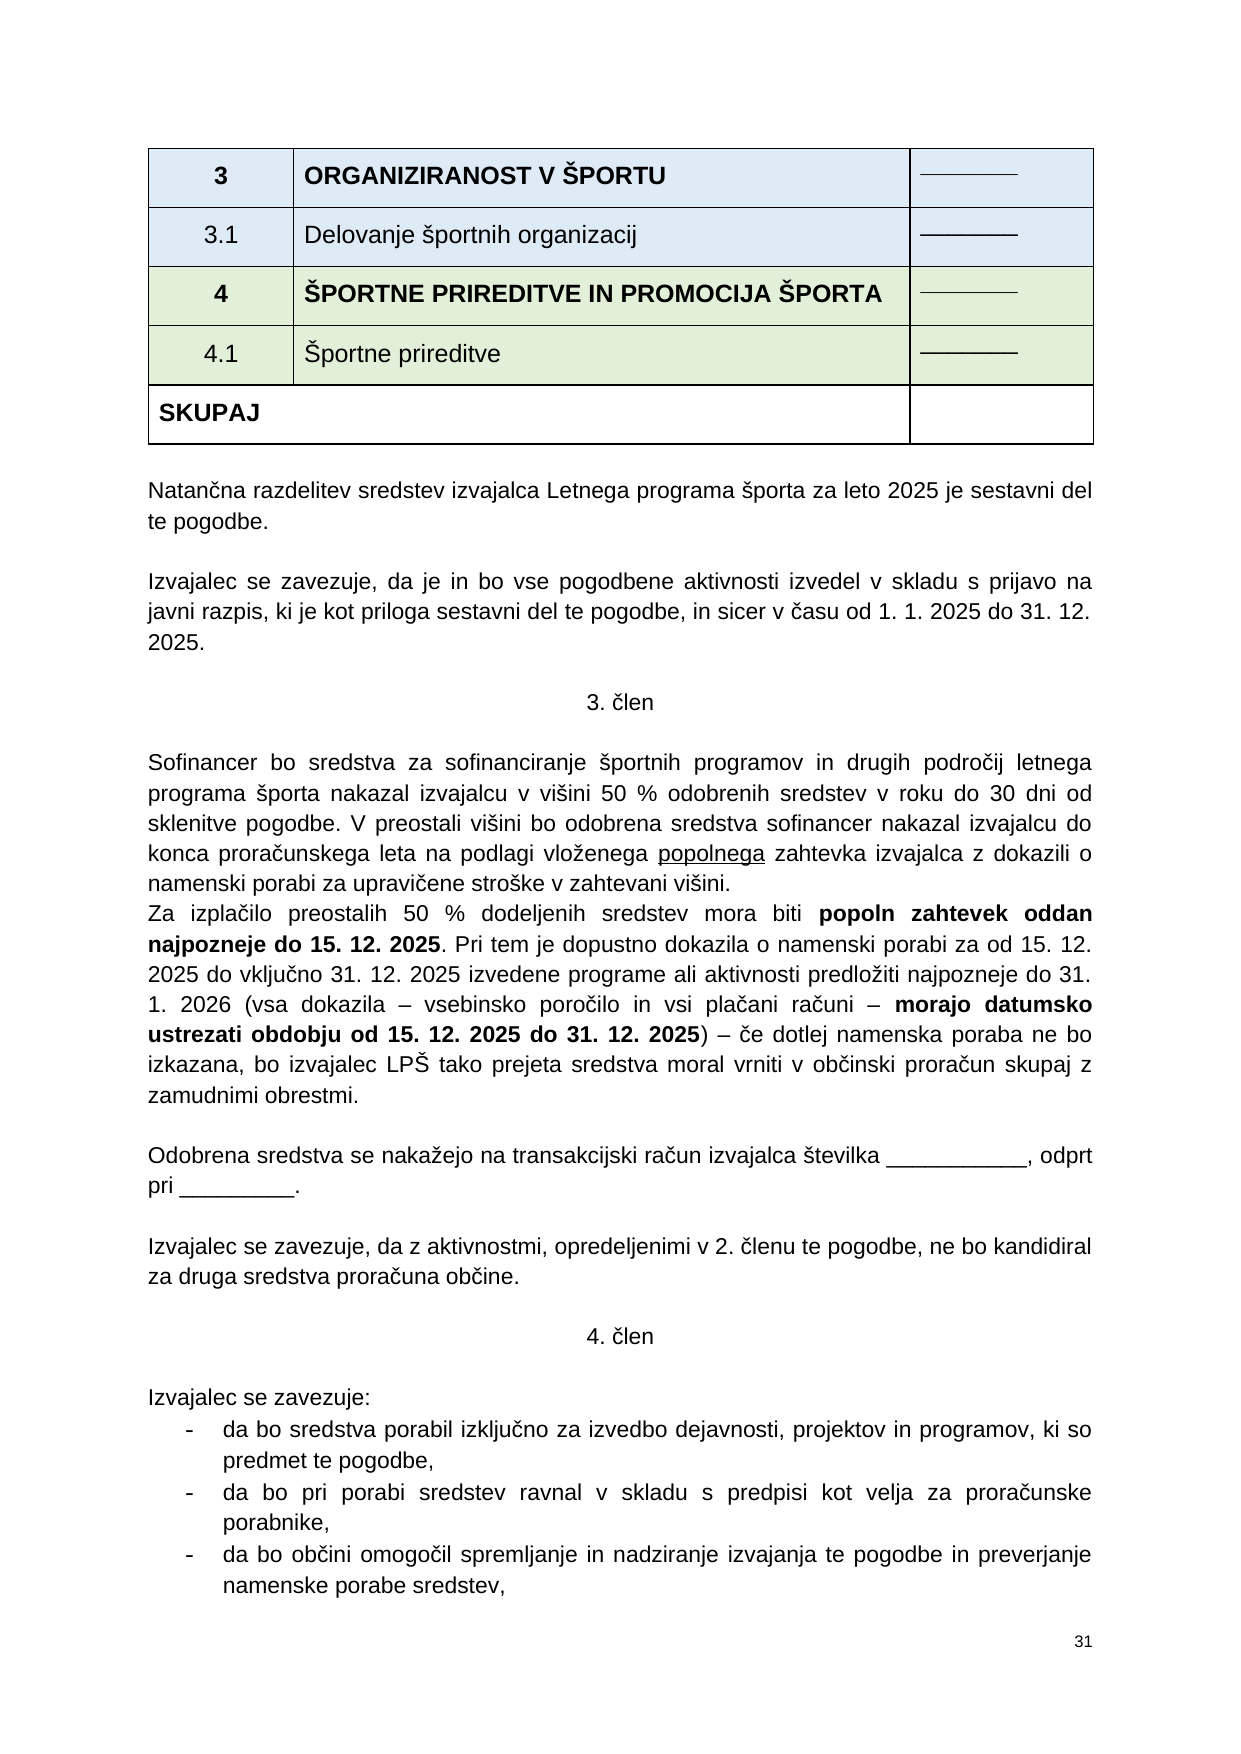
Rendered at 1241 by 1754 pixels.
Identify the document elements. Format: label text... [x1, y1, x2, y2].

text Izvajalec se zavezuje: [148, 1384, 1093, 1410]
table_cell SKUPAJ [149, 386, 909, 443]
text 4. člen [148, 1323, 1093, 1350]
text Sofinancer bo sredstva za sofinanciranje športnih programov in drugih področij letnega programa športa nakazal izvajalcu v višini 50 % odobrenih sredstev v roku do 30 dni od sklenitve pogodbe. V preostali višini bo odobrena sredstva sofinancer nakazal izvajalcu do konca proračunskega leta na podlagi vloženega popolnega zahtevka izvajalca z dokazili o namenski porabi za upravičene stroške v zahtevani višini. [148, 749, 1093, 897]
table_cell 4 [149, 267, 293, 325]
table_cell Športne prireditve [294, 326, 909, 384]
text Natančna razdelitev sredstev izvajalca Letnega programa športa za leto 2025 je sestavni del te pogodbe. [148, 477, 1093, 534]
table_cell Delovanje športnih organizacij [294, 208, 909, 266]
text Izvajalec se zavezuje, da je in bo vse pogodbene aktivnosti izvedel v skladu s prijavo na javni razpis, ki je kot priloga sestavni del te pogodbe, in sicer v času od 1. 1. 2025 do 31. 12. 2025. [148, 568, 1093, 655]
text 3. člen [148, 689, 1093, 715]
table_cell 3 [149, 149, 293, 207]
list da bo pri porabi sredstev ravnal v skladu s predpisi kot velja za proračunske porabnike, [185, 1477, 1093, 1536]
text Odobrena sredstva se nakažejo na transakcijski račun izvajalca številka ___________, odprt pri _________. [148, 1142, 1093, 1199]
table_cell 3.1 [149, 208, 293, 266]
table_cell _______ [911, 267, 1093, 325]
table_cell ORGANIZIRANOST V ŠPORTU [294, 149, 909, 207]
table_cell [911, 386, 1093, 443]
text Izvajalec se zavezuje, da z aktivnostmi, opredeljenimi v 2. členu te pogodbe, ne bo kandidiral za druga sredstva proračuna občine. [148, 1233, 1093, 1289]
list da bo občini omogočil spremljanje in nadziranje izvajanja te pogodbe in preverjanje namenske porabe sredstev, [185, 1539, 1093, 1598]
list da bo sredstva porabil izključno za izvedbo dejavnosti, projektov in programov, ki so predmet te pogodbe, [185, 1414, 1093, 1473]
table_cell _______ [911, 149, 1093, 207]
text Za izplačilo preostalih 50 % dodeljenih sredstev mora biti popoln zahtevek oddan najpozneje do 15. 12. 2025. Pri tem je dopustno dokazila o namenski porabi za od 15. 12. 2025 do vključno 31. 12. 2025 izvedene programe ali aktivnosti predložiti najpozneje do 31. 1. 2026 (vsa dokazila – vsebinsko poročilo in vsi plačani računi – morajo datumsko ustrezati obdobju od 15. 12. 2025 do 31. 12. 2025) – če dotlej namenska poraba ne bo izkazana, bo izvajalec LPŠ tako prejeta sredstva moral vrniti v občinski proračun skupaj z zamudnimi obrestmi. [148, 900, 1093, 1108]
table_cell ŠPORTNE PRIREDITVE IN PROMOCIJA ŠPORTA [294, 267, 909, 325]
table_cell _______ [911, 326, 1093, 384]
table_cell _______ [911, 208, 1093, 266]
table_cell 4.1 [149, 326, 293, 384]
